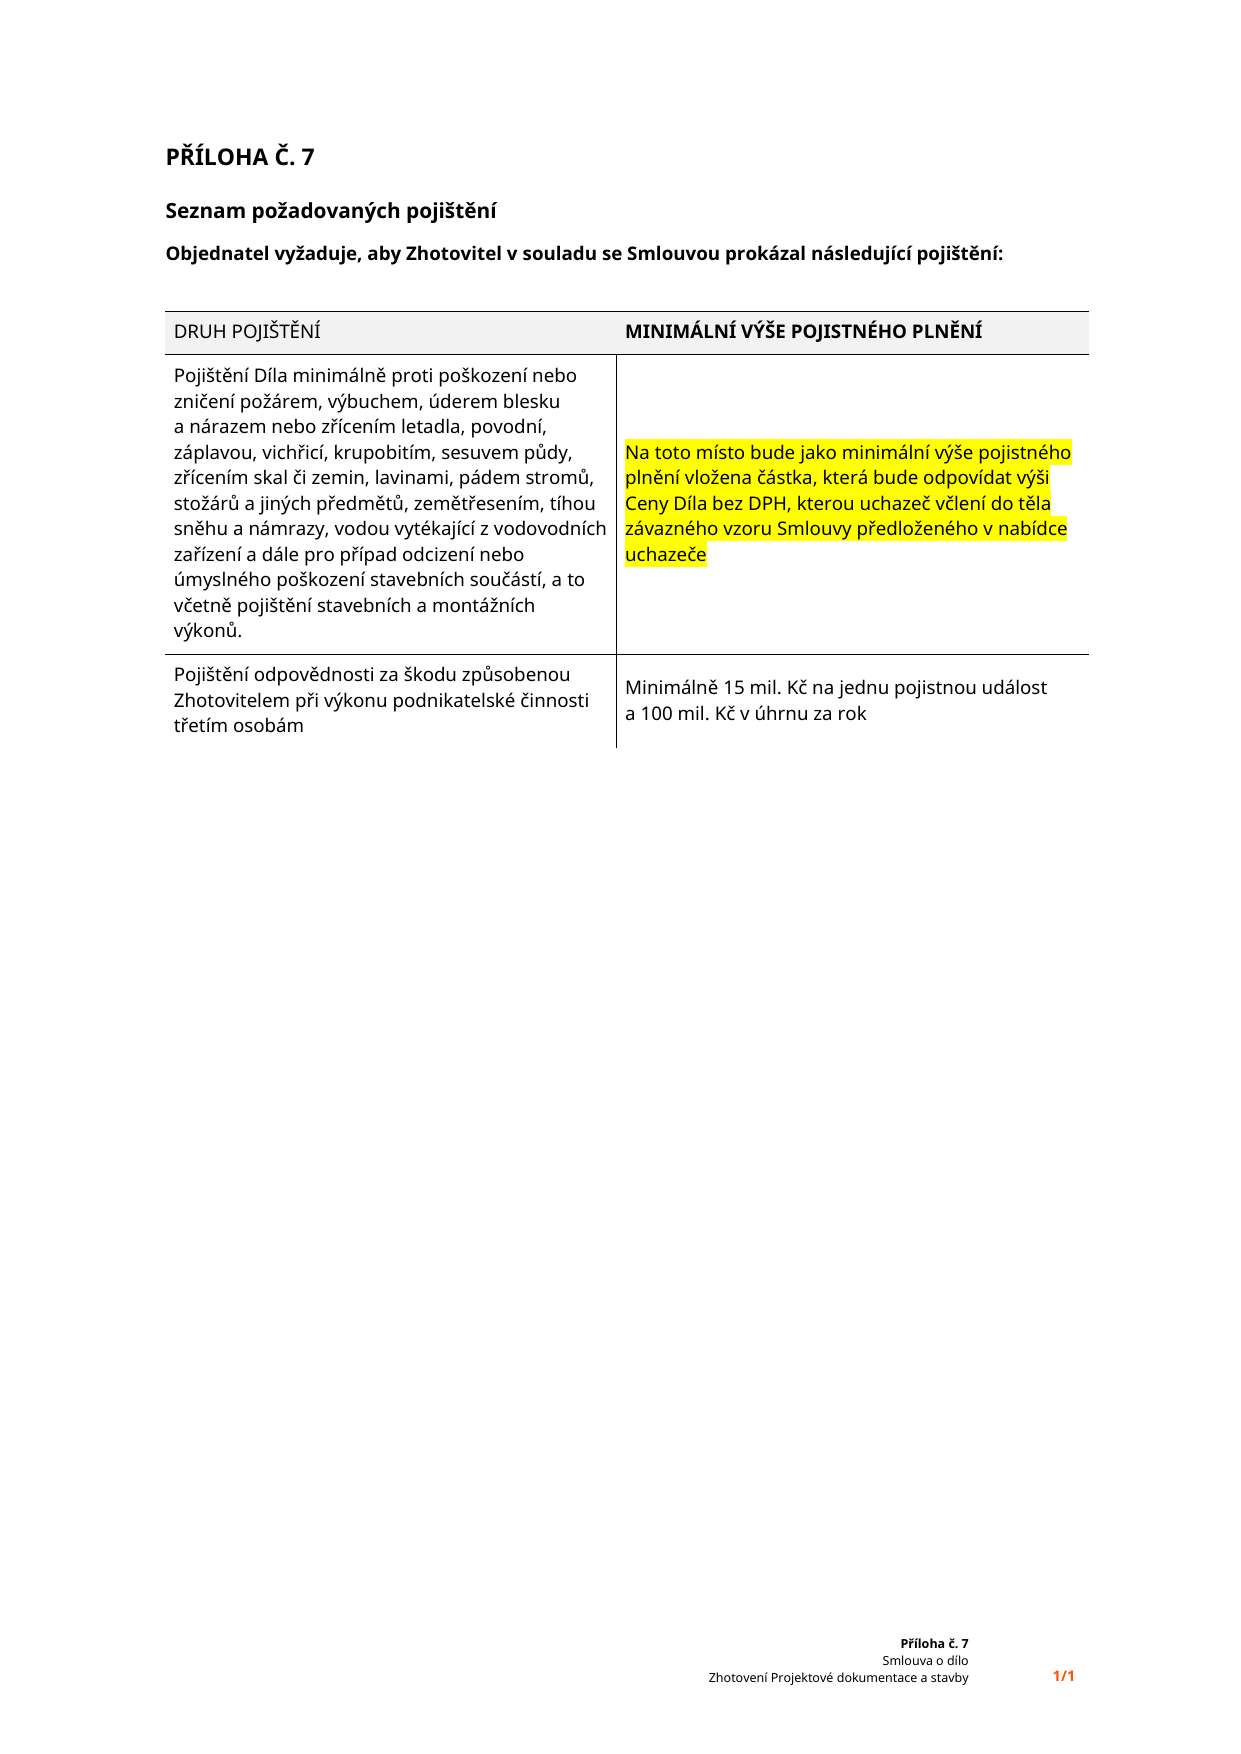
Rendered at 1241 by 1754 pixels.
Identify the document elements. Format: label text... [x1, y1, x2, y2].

table_cell Pojištění odpovědnosti za škodu způsobenou Zhotovitelem při výkonu podnikatelské činnosti třetím osobám [165, 655, 616, 748]
table_cell Pojištění Díla minimálně proti poškození nebo zničení požárem, výbuchem, úderem blesku a nárazem nebo zřícením letadla, povodní, záplavou, vichřicí, krupobitím, sesuvem půdy, zřícením skal či zemin, lavinami, pádem stromů, stožárů a jiných předmětů, zemětřesením, tíhou sněhu a námrazy, vodou vytékající z vodovodních zařízení a dále pro případ odcizení nebo úmyslného poškození stavebních součástí, a to včetně pojištění stavebních a montážních výkonů. [165, 355, 616, 653]
text Objednatel vyžaduje, aby Zhotovitel v souladu se Smlouvou prokázal následující pojištění: [165, 240, 1075, 266]
table_header DRUH POJIŠTĚNÍ [165, 312, 617, 354]
table_cell Na toto místo bude jako minimální výše pojistného plnění vložena částka, která bude odpovídat výši Ceny Díla bez DPH, kterou uchazeč včlení do těla závazného vzoru Smlouvy předloženého v nabídce uchazeče [617, 355, 1089, 653]
table_header MINIMÁLNÍ VÝŠE POJISTNÉHO PLNĚNÍ [617, 312, 1089, 354]
text Seznam požadovaných pojištění [165, 197, 1075, 225]
text Příloha č. 7 [165, 141, 1075, 173]
table_cell Minimálně 15 mil. Kč na jednu pojistnou událost a 100 mil. Kč v úhrnu za rok [617, 655, 1089, 748]
